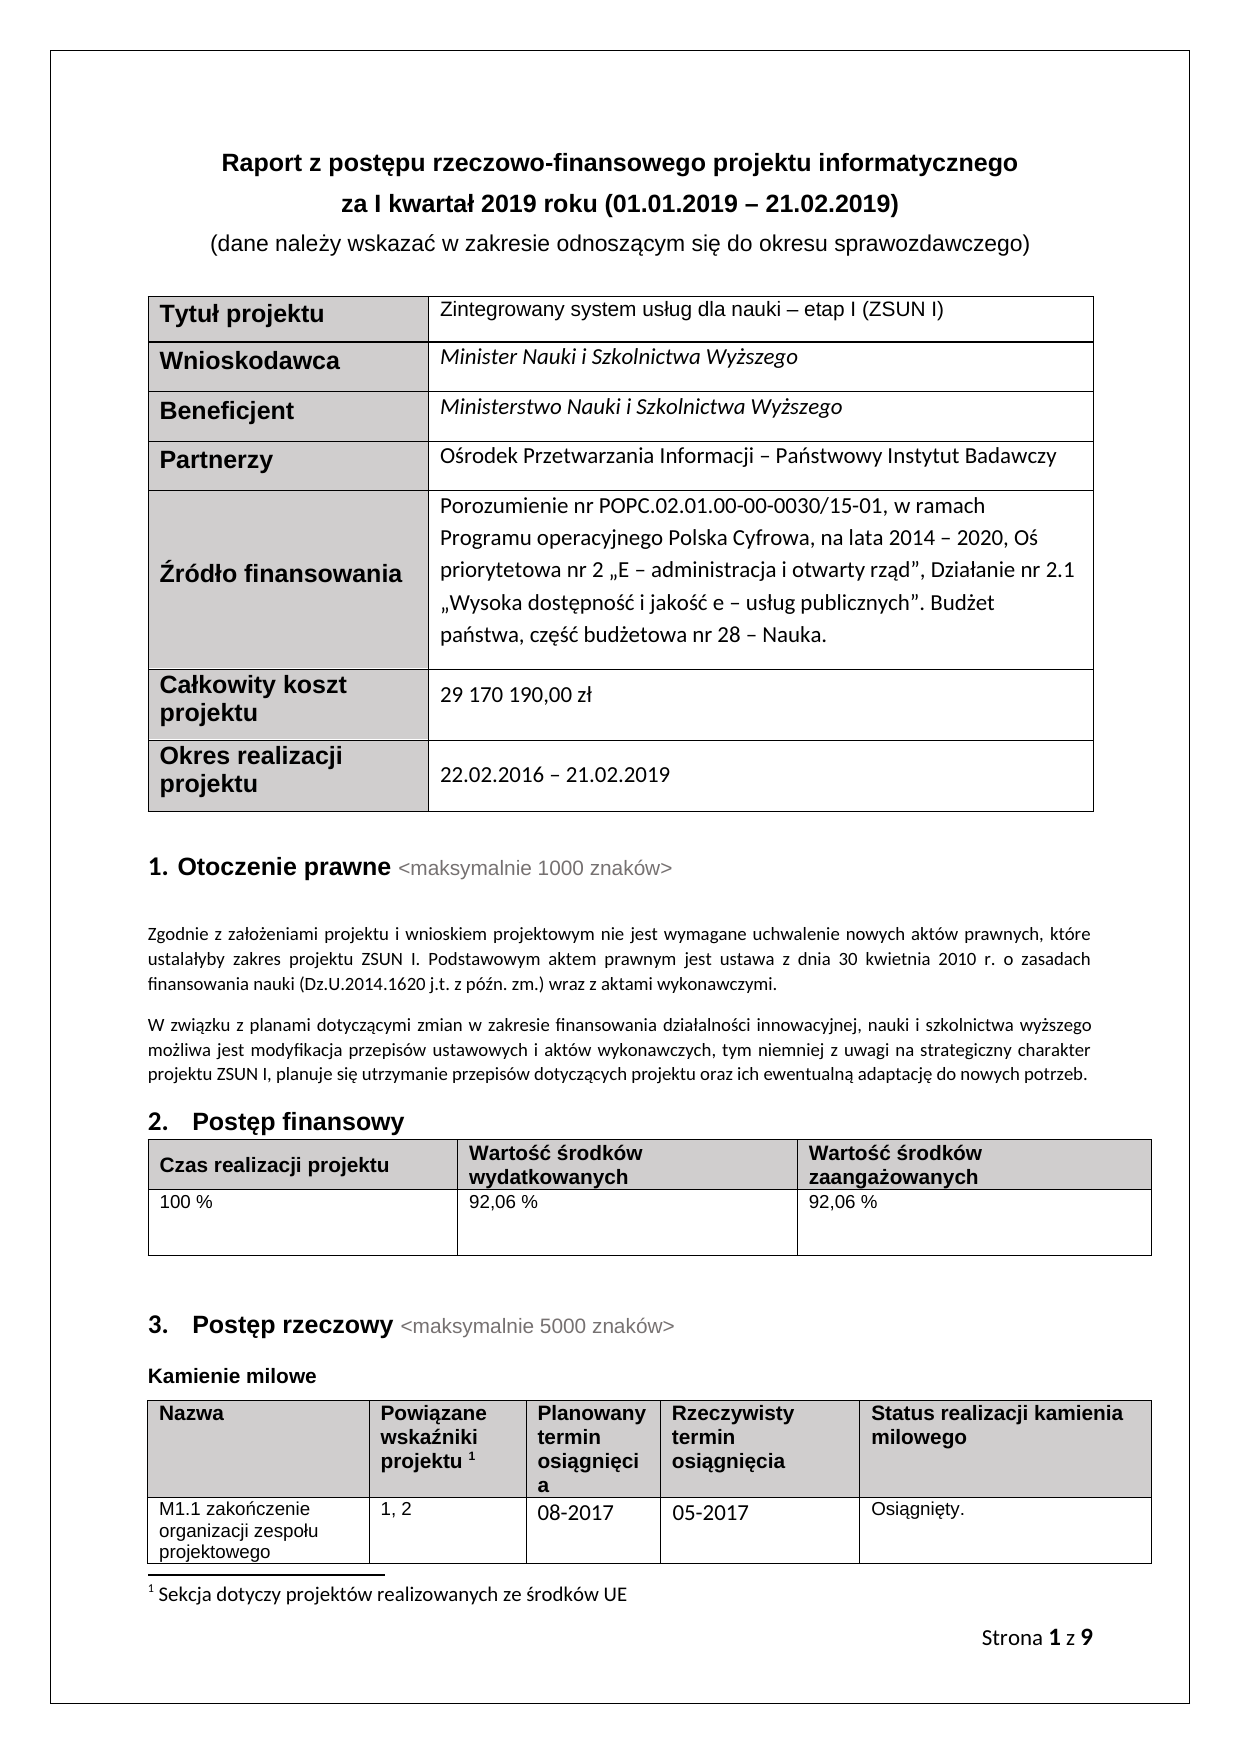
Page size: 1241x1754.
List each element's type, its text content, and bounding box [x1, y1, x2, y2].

table_header Nazwa [148, 1401, 369, 1497]
table_header Wartość środków wydatkowanych [458, 1140, 797, 1189]
table_cell Ośrodek Przetwarzania Informacji – Państwowy Instytut Badawczy [429, 442, 1093, 490]
table_cell Okres realizacji projektu [149, 741, 428, 811]
table_header Zintegrowany system usług dla nauki – etap I (ZSUN I) [429, 297, 1093, 341]
table_cell 1, 2 [370, 1498, 526, 1562]
table_header Wartość środków zaangażowanych [798, 1140, 1151, 1189]
table_cell 100 % [149, 1190, 457, 1255]
table_cell Partnerzy [149, 442, 428, 490]
subtitle za I kwartał 2019 roku (01.01.2019 – 21.02.2019) [148, 189, 1093, 217]
table_cell 92,06 % [458, 1190, 797, 1255]
table_cell M1.1 zakończenie organizacji zespołu projektowego [148, 1498, 369, 1562]
table_header Planowany termin osiągnięcia [527, 1401, 660, 1497]
table_header Status realizacji kamienia milowego [860, 1401, 1151, 1497]
subtitle Otoczenie prawne <maksymalnie 1000 znaków> [148, 849, 1063, 882]
table_header Powiązane wskaźniki projektu [370, 1401, 526, 1497]
table_cell 05-2017 [661, 1498, 859, 1562]
table_cell Całkowity koszt projektu [149, 670, 428, 739]
table_cell Minister Nauki i Szkolnictwa Wyższego [429, 343, 1093, 391]
table_header Czas realizacji projektu [149, 1140, 457, 1189]
text Zgodnie z założeniami projektu i wnioskiem projektowym nie jest wymagane uchwalenie nowych aktów prawnych, które ustalałyby zakres projektu ZSUN I. Podstawowym aktem prawnym jest ustawa z dnia 30 kwietnia 2010 r. o zasadach finansowania nauki (Dz.U.2014.1620 j.t. z późn. zm.) wraz z aktami wykonawczymi. [148, 922, 1093, 994]
text Kamienie milowe [148, 1363, 1093, 1387]
table_cell Porozumienie nr POPC.02.01.00-00-0030/15-01, w ramach Programu operacyjnego Polska Cyfrowa, na lata 2014 – 2020, Oś priorytetowa nr 2 „E – administracja i otwarty rząd”, Działanie nr 2.1 „Wysoka dostępność i jakość e – usług publicznych”. Budżet państwa, część budżetowa nr 28 – Nauka. [429, 491, 1093, 668]
table_cell Osiągnięty. [860, 1498, 1151, 1562]
table_cell 22.02.2016 – 21.02.2019 [429, 741, 1093, 811]
table_cell 08-2017 [527, 1498, 660, 1562]
table_cell 29 170 190,00 zł [429, 670, 1093, 739]
text (dane należy wskazać w zakresie odnoszącym się do okresu sprawozdawczego) [148, 230, 1093, 256]
subtitle Raport z postępu rzeczowo-finansowego projektu informatycznego [148, 147, 1093, 176]
table_cell 92,06 % [798, 1190, 1151, 1255]
subtitle Postęp rzeczowy <maksymalnie 5000 znaków> [148, 1307, 1093, 1340]
table_cell Ministerstwo Nauki i Szkolnictwa Wyższego [429, 392, 1093, 441]
text W związku z planami dotyczącymi zmian w zakresie finansowania działalności innowacyjnej, nauki i szkolnictwa wyższego możliwa jest modyfikacja przepisów ustawowych i aktów wykonawczych, tym niemniej z uwagi na strategiczny charakter projektu ZSUN I, planuje się utrzymanie przepisów dotyczących projektu oraz ich ewentualną adaptację do nowych potrzeb. [148, 1013, 1093, 1085]
table_cell Wnioskodawca [149, 343, 428, 391]
table_cell Beneficjent [149, 392, 428, 441]
table_cell Źródło finansowania [149, 491, 428, 668]
subtitle Postęp finansowy [148, 1104, 1093, 1137]
table_header Tytuł projektu [149, 297, 428, 341]
table_header Rzeczywisty termin osiągnięcia [661, 1401, 859, 1497]
